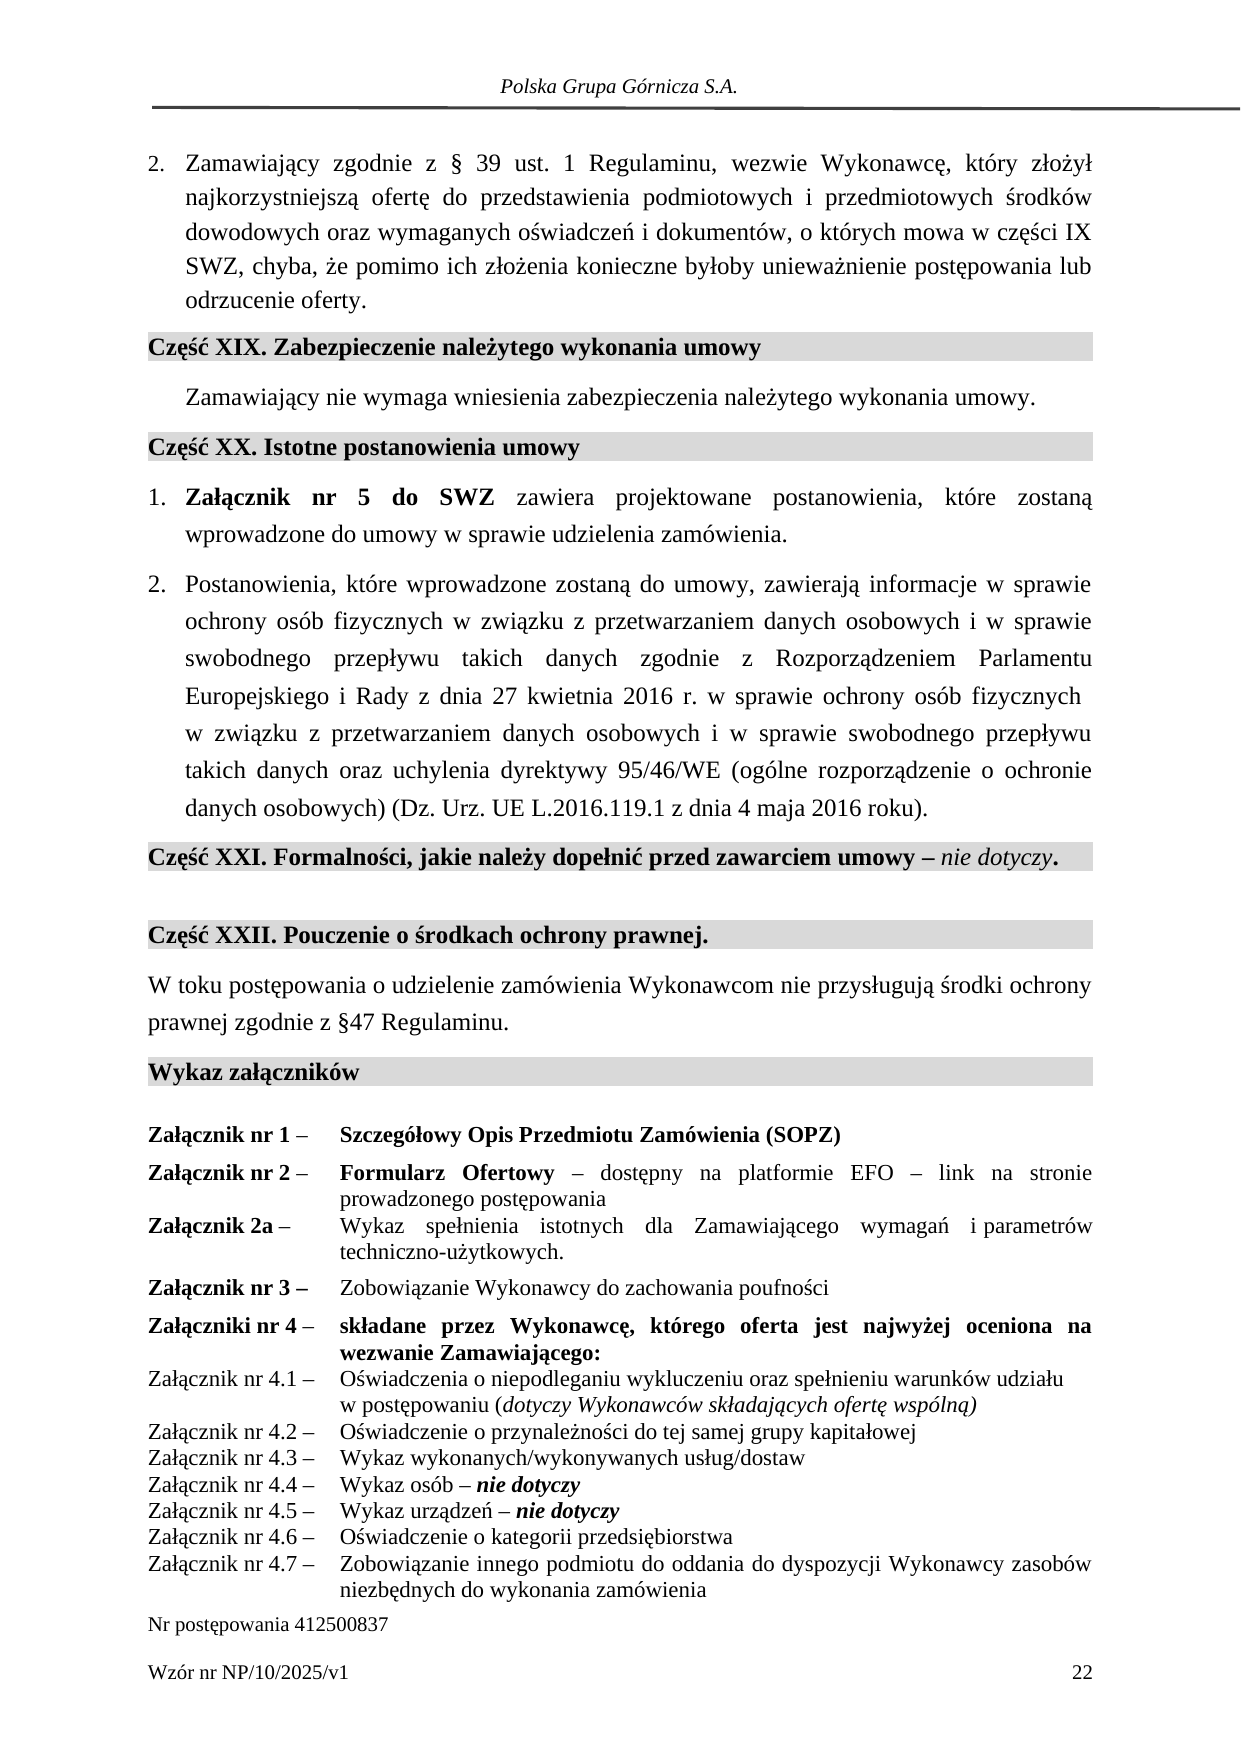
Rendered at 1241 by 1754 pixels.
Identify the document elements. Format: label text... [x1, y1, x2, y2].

text Załącznik nr 4.1 – Oświadczenia o niepodleganiu wykluczeniu oraz spełnieniu warunków udziału [148, 1365, 1093, 1392]
text Załącznik nr 1 – Szczegółowy Opis Przedmiotu Zamówienia (SOPZ) [148, 1121, 1093, 1147]
text Załączniki nr 4 – składane przez Wykonawcę, którego oferta jest najwyżej oceniona na wezwanie Zamawiającego: [148, 1312, 1093, 1365]
text Załącznik nr 4.3 – Wykaz wykonanych/wykonywanych usług/dostaw [148, 1444, 1093, 1471]
text Załącznik nr 4.7 – Zobowiązanie innego podmiotu do oddania do dyspozycji Wykonawcy zasobów niezbędnych do wykonania zamówienia [148, 1550, 1093, 1602]
text Załącznik nr 4.6 – Oświadczenie o kategorii przedsiębiorstwa [148, 1523, 1093, 1550]
list Postanowienia, które wprowadzone zostaną do umowy, zawierają informacje w sprawie ochrony osób fizycznych w związku z przetwarzaniem danych osobowych i w sprawie swobodnego przepływu takich danych zgodnie z Rozporządzeniem Parlamentu Europejskiego i Rady z dnia 27 kwietnia 2016 r. w sprawie ochrony osób fizycznych w związku z przetwarzaniem danych osobowych i w sprawie swobodnego przepływu takich danych oraz uchylenia dyrektywy 95/46/WE (ogólne rozporządzenie o ochronie danych osobowych) (Dz. Urz. UE L.2016.119.1 z dnia 4 maja 2016 roku). [148, 569, 1093, 821]
subtitle Część XXI. Formalności, jakie należy dopełnić przed zawarciem umowy – nie dotyczy. [148, 842, 1093, 871]
list Załącznik nr 5 do SWZ zawiera projektowane postanowienia, które zostaną wprowadzone do umowy w sprawie udzielenia zamówienia. [148, 482, 1093, 548]
subtitle Część XXII. Pouczenie o środkach ochrony prawnej. [148, 920, 1093, 949]
text W toku postępowania o udzielenie zamówienia Wykonawcom nie przysługują środki ochrony prawnej zgodnie z §47 Regulaminu. [148, 970, 1093, 1036]
text Załącznik nr 2 – Formularz Ofertowy – dostępny na platformie EFO – link na stronie prowadzonego postępowania [148, 1159, 1093, 1212]
text Załącznik nr 3 – Zobowiązanie Wykonawcy do zachowania poufności [148, 1274, 1093, 1301]
text Załącznik nr 4.4 – Wykaz osób – nie dotyczy [148, 1471, 1093, 1497]
text Załącznik 2a – Wykaz spełnienia istotnych dla Zamawiającego wymagań i parametrów techniczno-użytkowych. [148, 1212, 1093, 1264]
list Zamawiający nie wymaga wniesienia zabezpieczenia należytego wykonania umowy. [185, 382, 1093, 411]
list Zamawiający zgodnie z § 39 ust. 1 Regulaminu, wezwie Wykonawcę, który złożył najkorzystniejszą ofertę do przedstawienia podmiotowych i przedmiotowych środków dowodowych oraz wymaganych oświadczeń i dokumentów, o których mowa w części IX SWZ, chyba, że pomimo ich złożenia konieczne byłoby unieważnienie postępowania lub odrzucenie oferty. [148, 148, 1093, 314]
text Załącznik nr 4.5 – Wykaz urządzeń – nie dotyczy [148, 1497, 1093, 1523]
text Załącznik nr 4.2 – Oświadczenie o przynależności do tej samej grupy kapitałowej [148, 1418, 1093, 1444]
text w postępowaniu (dotyczy Wykonawców składających ofertę wspólną) [148, 1392, 1093, 1418]
subtitle Część XX. Istotne postanowienia umowy [148, 432, 1093, 461]
subtitle Wykaz załączników [148, 1057, 1093, 1086]
subtitle Część XIX. Zabezpieczenie należytego wykonania umowy [148, 332, 1093, 361]
